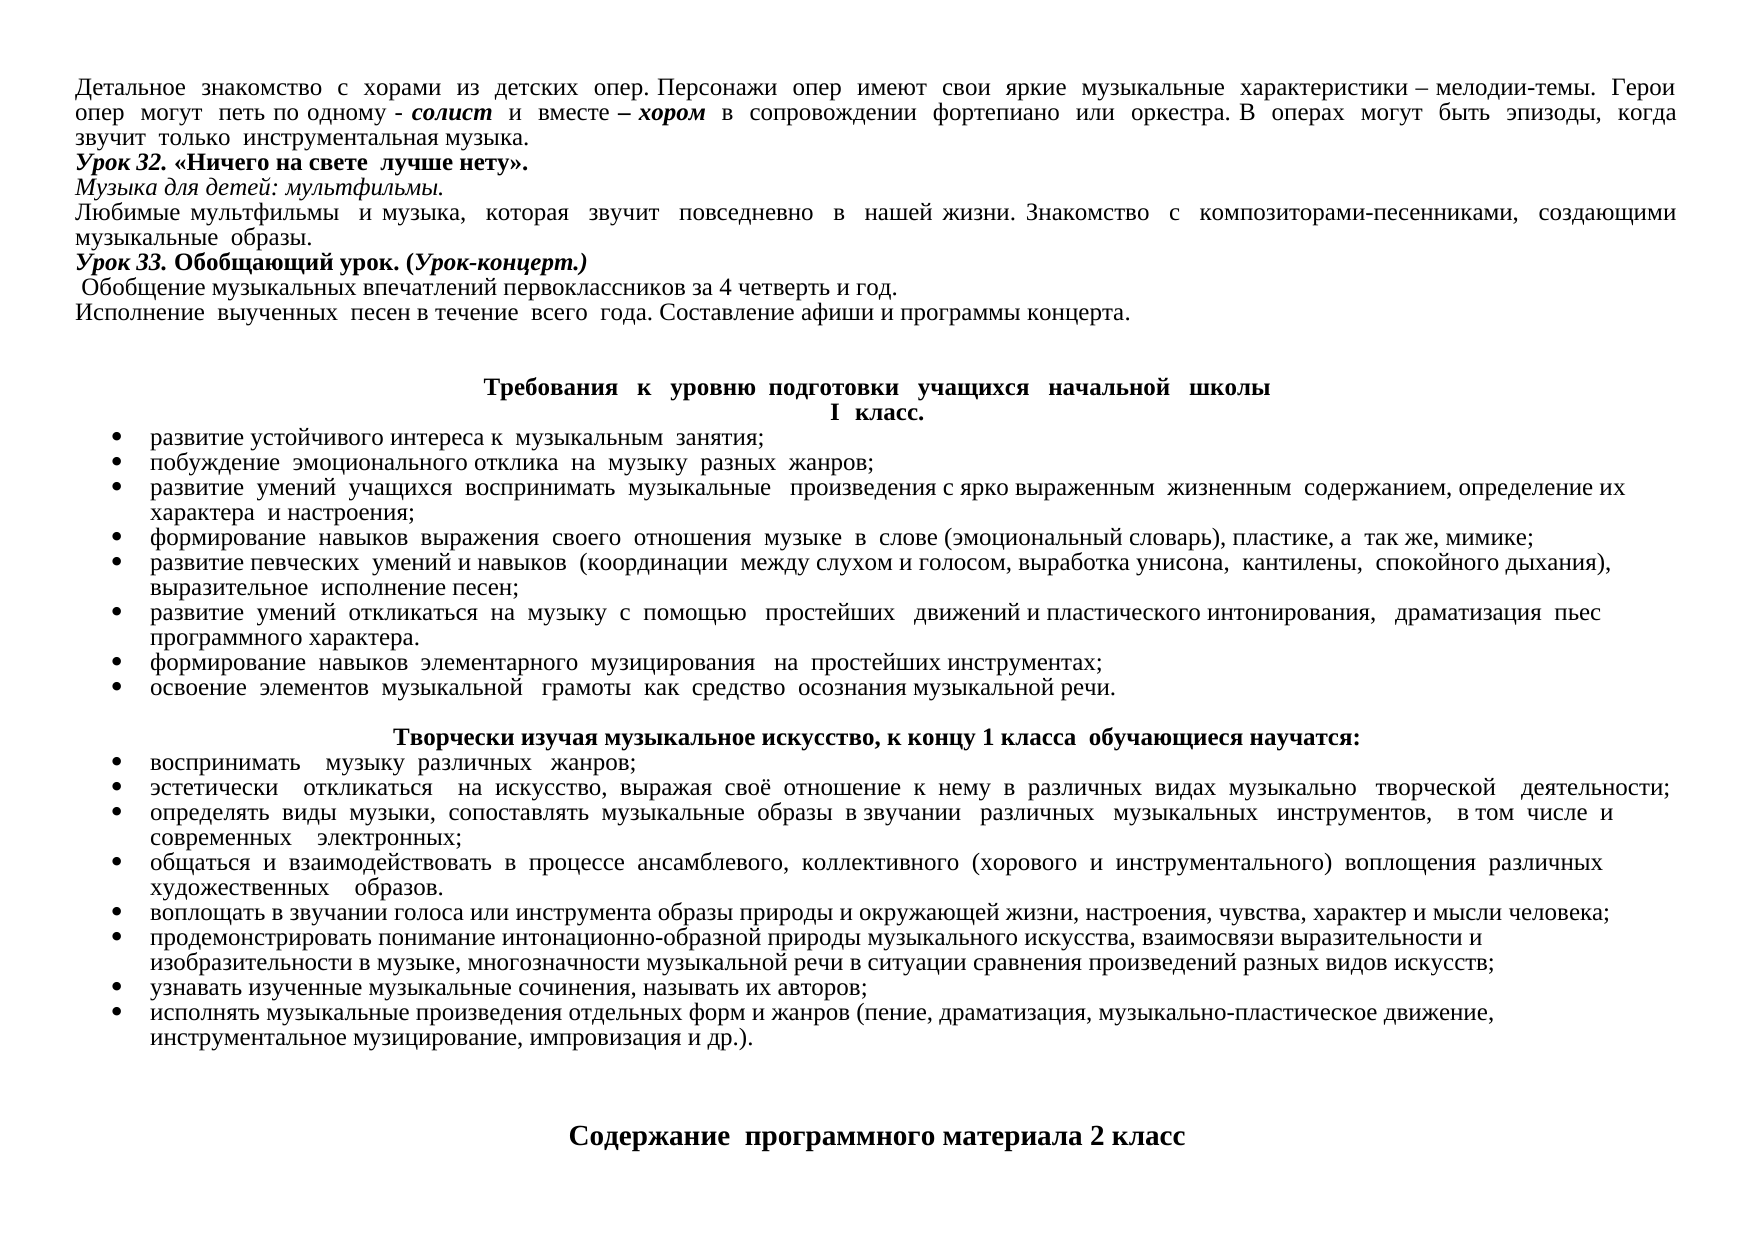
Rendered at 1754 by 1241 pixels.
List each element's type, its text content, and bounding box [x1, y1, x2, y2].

list освоение элементов музыкальной грамоты как средство осознания музыкальной речи. [112, 675, 1679, 700]
text Любимые мультфильмы и музыка, которая звучит повседневно в нашей жизни. Знакомство с композиторами-песенниками, создающими музыкальные образы. [75, 200, 1679, 250]
text Обобщение музыкальных впечатлений первоклассников за 4 четверть и год. [75, 275, 1679, 300]
text Урок 32. «Ничего на свете лучше нету». [75, 150, 1679, 175]
list развитие умений учащихся воспринимать музыкальные произведения с ярко выраженным жизненным содержанием, определение их характера и настроения; [112, 475, 1679, 525]
list воспринимать музыку различных жанров; [112, 750, 1679, 775]
text Урок 33. Обобщающий урок. (Урок-концерт.) [75, 250, 1679, 275]
text Музыка для детей: мультфильмы. [75, 175, 1679, 200]
list определять виды музыки, сопоставлять музыкальные образы в звучании различных музыкальных инструментов, в том числе и современных электронных; [112, 800, 1671, 850]
text Требования к уровню подготовки учащихся начальной школы [75, 375, 1679, 400]
list эстетически откликаться на искусство, выражая своё отношение к нему в различных видах музыкально творческой деятельности; [112, 775, 1671, 800]
list формирование навыков элементарного музицирования на простейших инструментах; [112, 650, 1679, 675]
text Детальное знакомство с хорами из детских опер. Персонажи опер имеют свои яркие музыкальные характеристики – мелодии-темы. Герои опер могут петь по одному - солист и вместе – хором в сопровождении фортепиано или оркестра. В операх могут быть эпизоды, когда звучит только инструментальная музыка. [75, 75, 1679, 150]
list развитие умений откликаться на музыку с помощью простейших движений и пластического интонирования, драматизация пьес программного характера. [112, 600, 1679, 650]
text Творчески изучая музыкальное искусство, к концу 1 класса обучающиеся научатся: [75, 725, 1679, 750]
list формирование навыков выражения своего отношения музыке в слове (эмоциональный словарь), пластике, а так же, мимике; [112, 525, 1679, 550]
list узнавать изученные музыкальные сочинения, называть их авторов; [112, 975, 1679, 1000]
list исполнять музыкальные произведения отдельных форм и жанров (пение, драматизация, музыкально-пластическое движение, инструментальное музицирование, импровизация и др.). [112, 1000, 1679, 1050]
list продемонстрировать понимание интонационно-образной природы музыкального искусства, взаимосвязи выразительности и изобразительности в музыке, многозначности музыкальной речи в ситуации сравнения произведений разных видов искусств; [112, 925, 1679, 975]
text Исполнение выученных песен в течение всего года. Составление афиши и программы концерта. [75, 300, 1679, 325]
list воплощать в звучании голоса или инструмента образы природы и окружающей жизни, настроения, чувства, характер и мысли человека; [112, 900, 1679, 925]
list общаться и взаимодействовать в процессе ансамблевого, коллективного (хорового и инструментального) воплощения различных художественных образов. [112, 850, 1681, 900]
text Содержание программного материала 2 класс [75, 1125, 1679, 1150]
list побуждение эмоционального отклика на музыку разных жанров; [112, 450, 1679, 475]
text I класс. [75, 400, 1679, 425]
list развитие певческих умений и навыков (координации между слухом и голосом, выработка унисона, кантилены, спокойного дыхания), выразительное исполнение песен; [112, 550, 1679, 600]
list развитие устойчивого интереса к музыкальным занятия; [112, 425, 1679, 450]
